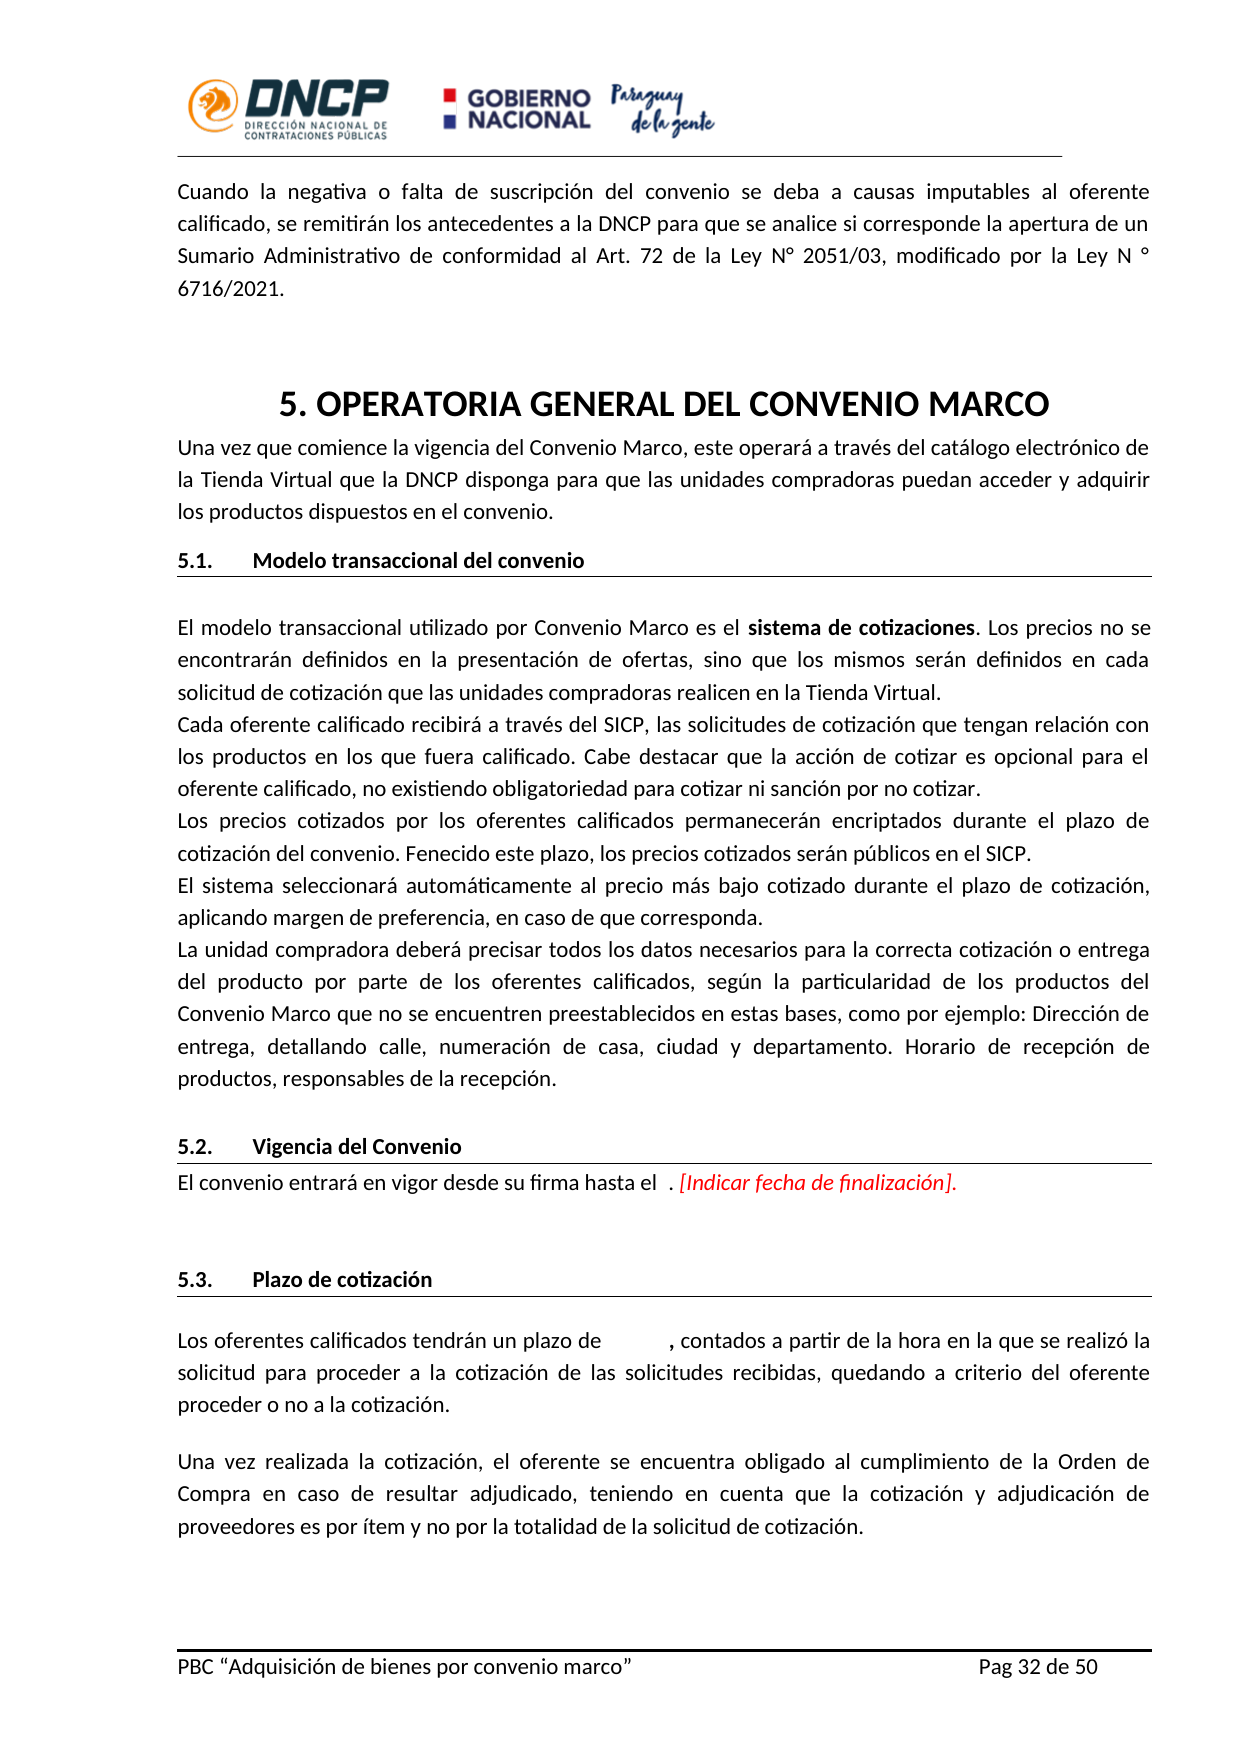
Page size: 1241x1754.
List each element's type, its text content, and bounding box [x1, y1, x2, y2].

text Una vez que comience la vigencia del Convenio Marco, este operará a través del catálogo electrónico de la Tienda Virtual que la DNCP disponga para que las unidades compradoras puedan acceder y adquirir los productos dispuestos en el convenio. [177, 433, 1152, 525]
picture [177, 73, 1063, 157]
text La unidad compradora deberá precisar todos los datos necesarios para la correcta cotización o entrega del producto por parte de los oferentes calificados, según la particularidad de los productos del Convenio Marco que no se encuentren preestablecidos en estas bases, como por ejemplo: Dirección de entrega, detallando calle, numeración de casa, ciudad y departamento. Horario de recepción de productos, responsables de la recepción. [177, 935, 1152, 1092]
text El convenio entrará en vigor desde su firma hasta el [Indicar fecha de finalización]. [177, 1168, 1152, 1196]
text Cuando la negativa o falta de suscripción del convenio se deba a causas imputables al oferente calificado, se remitirán los antecedentes a la DNCP para que se analice si corresponde la apertura de un Sumario Administrativo de conformidad al Art. 72 de la Ley N° 2051/03, modificado por la Ley N ° 6716/2021. [177, 177, 1152, 302]
text Los oferentes calificados tendrán un plazo de , contados a partir de la hora en la que se realizó la solicitud para proceder a la cotización de las solicitudes recibidas, quedando a criterio del oferente proceder o no a la cotización. [177, 1326, 1152, 1418]
subtitle Vigencia del Convenio [177, 1132, 1152, 1163]
subtitle Plazo de cotización [177, 1266, 1152, 1296]
text El modelo transaccional utilizado por Convenio Marco es el sistema de cotizaciones. Los precios no se encontrarán definidos en la presentación de ofertas, sino que los mismos serán definidos en cada solicitud de cotización que las unidades compradoras realicen en la Tienda Virtual. [177, 613, 1152, 706]
subtitle Modelo transaccional del convenio [177, 546, 1152, 576]
subtitle OPERATORIA GENERAL DEL CONVENIO MARCO [177, 380, 1152, 426]
text Los precios cotizados por los oferentes calificados permanecerán encriptados durante el plazo de cotización del convenio. Fenecido este plazo, los precios cotizados serán públicos en el SICP. [177, 806, 1152, 867]
text Cada oferente calificado recibirá a través del SICP, las solicitudes de cotización que tengan relación con los productos en los que fuera calificado. Cabe destacar que la acción de cotizar es opcional para el oferente calificado, no existiendo obligatoriedad para cotizar ni sanción por no cotizar. [177, 710, 1152, 802]
text Una vez realizada la cotización, el oferente se encuentra obligado al cumplimiento de la Orden de Compra en caso de resultar adjudicado, teniendo en cuenta que la cotización y adjudicación de proveedores es por ítem y no por la totalidad de la solicitud de cotización. [177, 1447, 1152, 1540]
text El sistema seleccionará automáticamente al precio más bajo cotizado durante el plazo de cotización, aplicando margen de preferencia, en caso de que corresponda. [177, 871, 1152, 931]
